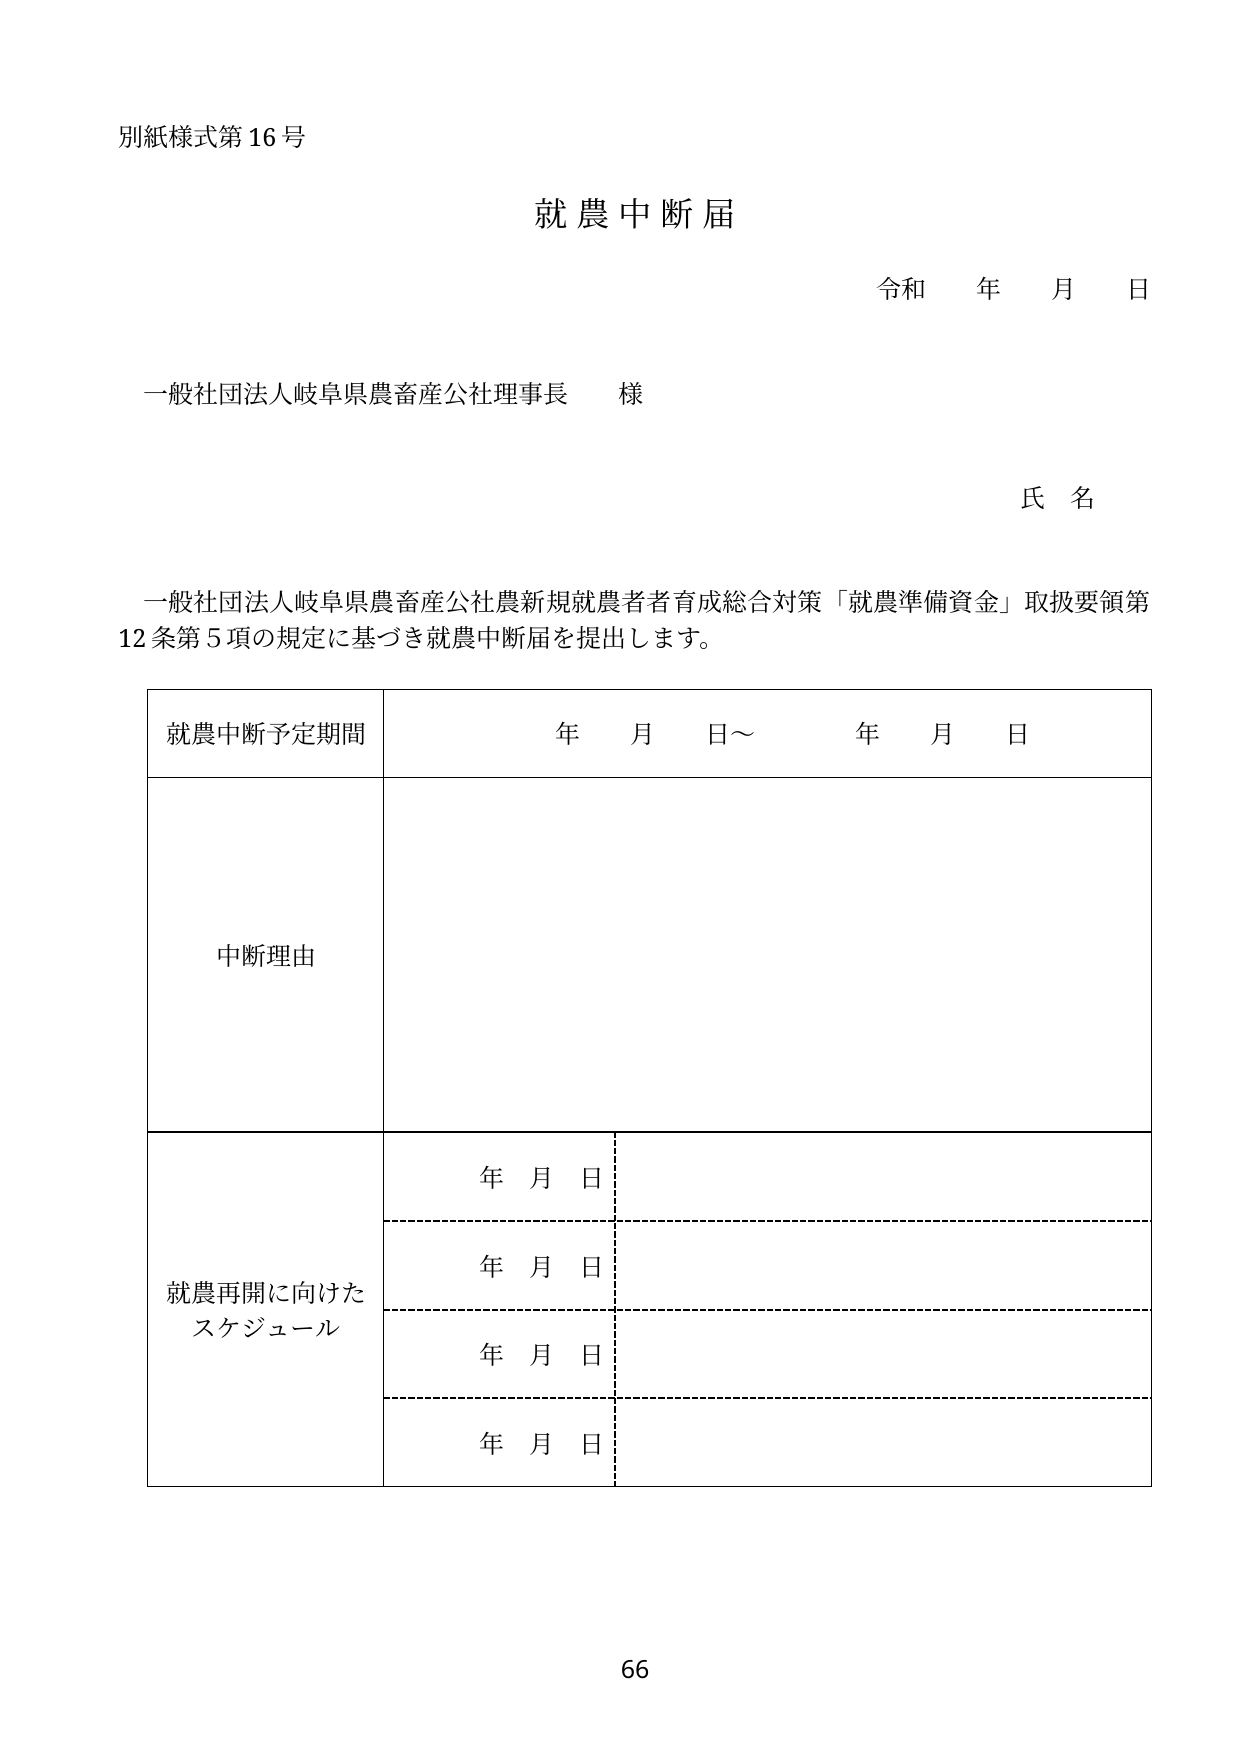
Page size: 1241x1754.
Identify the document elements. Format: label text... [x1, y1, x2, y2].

table_cell [615, 1309, 1151, 1397]
text 令和 年 月 日 [118, 270, 1152, 306]
table_cell 年 月 日 [384, 1397, 615, 1486]
table_cell 就農再開に向けた スケジュール [148, 1133, 383, 1486]
table_cell [615, 1220, 1151, 1309]
table_cell 中断理由 [148, 778, 383, 1131]
table_cell 年 月 日 [384, 1220, 615, 1309]
text 氏 名 [140, 478, 1095, 514]
table_cell [615, 1133, 1151, 1220]
text 一般社団法人岐阜県農畜産公社理事長 様 [118, 374, 1152, 410]
table_cell [615, 1397, 1151, 1486]
text 別紙様式第16号 [118, 118, 1152, 154]
text 一般社団法人岐阜県農畜産公社農新規就農者者育成総合対策「就農準備資金」取扱要領第12条第５項の規定に基づき就農中断届を提出します。 [118, 582, 1152, 654]
table_cell [384, 778, 1151, 1131]
table_cell 年 月 日 [384, 1133, 615, 1220]
table_cell 年 月 日 [384, 1309, 615, 1397]
text 就 農 中 断 届 [118, 188, 1152, 236]
table_header 年 月 日～ 年 月 日 [384, 690, 1151, 777]
table_header 就農中断予定期間 [148, 690, 383, 777]
